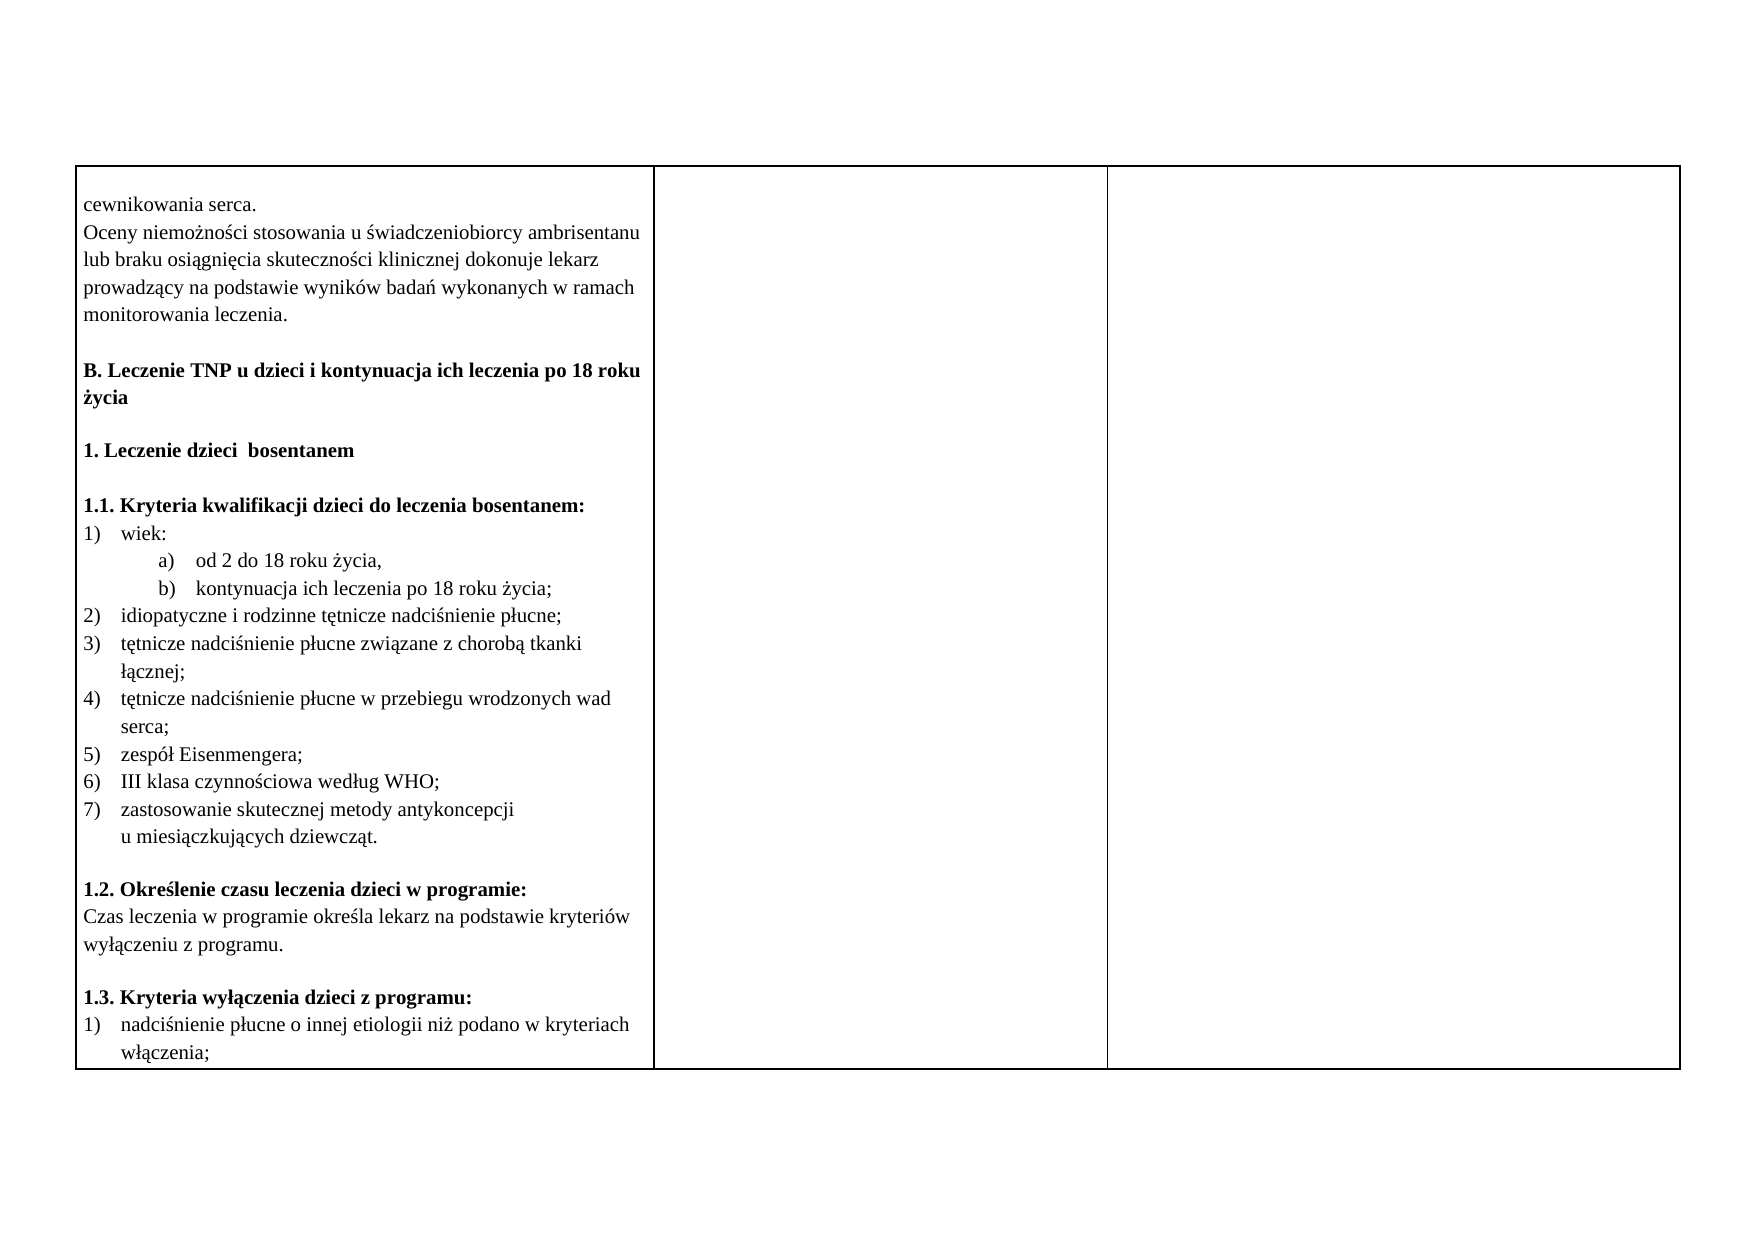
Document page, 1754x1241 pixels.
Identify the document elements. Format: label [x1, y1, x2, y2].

table_cell [655, 167, 1107, 1068]
table_cell [77, 167, 653, 1068]
table_cell [1108, 167, 1679, 1068]
